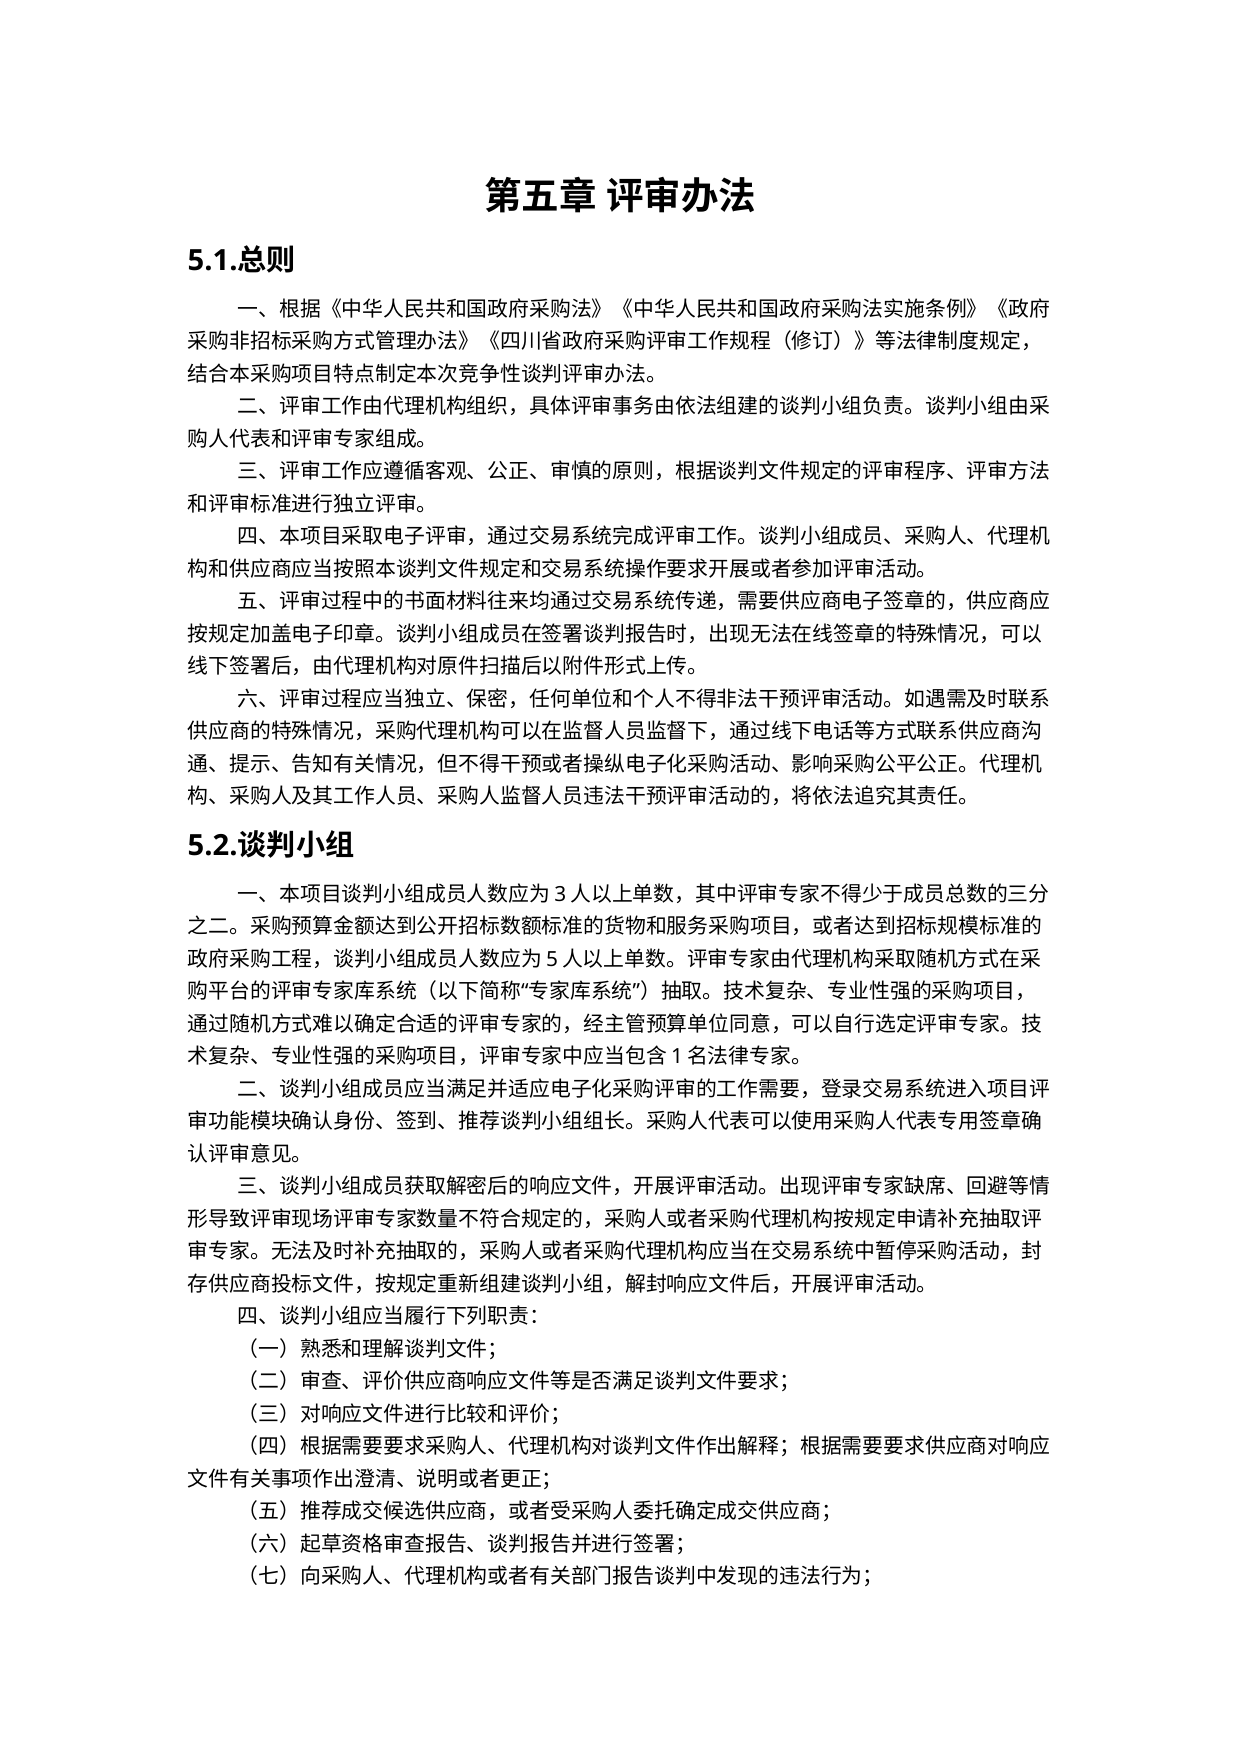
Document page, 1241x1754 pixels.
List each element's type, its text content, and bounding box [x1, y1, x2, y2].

text （四）根据需要要求采购人、代理机构对谈判文件作出解释；根据需要要求供应商对响应文件有关事项作出澄清、说明或者更正； [187, 1429, 1053, 1494]
text 一、本项目谈判小组成员人数应为3人以上单数，其中评审专家不得少于成员总数的三分之二。采购预算金额达到公开招标数额标准的货物和服务采购项目，或者达到招标规模标准的政府采购工程，谈判小组成员人数应为5人以上单数。评审专家由代理机构采取随机方式在采购平台的评审专家库系统（以下简称“专家库系统”）抽取。技术复杂、专业性强的采购项目，通过随机方式难以确定合适的评审专家的，经主管预算单位同意，可以自行选定评审专家。技术复杂、专业性强的采购项目，评审专家中应当包含1名法律专家。 [187, 877, 1053, 1072]
text 二、评审工作由代理机构组织，具体评审事务由依法组建的谈判小组负责。谈判小组由采购人代表和评审专家组成。 [187, 389, 1053, 454]
text （二）审查、评价供应商响应文件等是否满足谈判文件要求； [187, 1364, 1053, 1397]
text 四、本项目采取电子评审，通过交易系统完成评审工作。谈判小组成员、采购人、代理机构和供应商应当按照本谈判文件规定和交易系统操作要求开展或者参加评审活动。 [187, 519, 1053, 584]
text 二、谈判小组成员应当满足并适应电子化采购评审的工作需要，登录交易系统进入项目评审功能模块确认身份、签到、推荐谈判小组组长。采购人代表可以使用采购人代表专用签章确认评审意见。 [187, 1072, 1053, 1169]
text 5.2.谈判小组 [187, 812, 1053, 877]
text （七）向采购人、代理机构或者有关部门报告谈判中发现的违法行为； [187, 1559, 1053, 1592]
text 一、根据《中华人民共和国政府采购法》《中华人民共和国政府采购法实施条例》《政府采购非招标采购方式管理办法》《四川省政府采购评审工作规程（修订）》等法律制度规定，结合本采购项目特点制定本次竞争性谈判评审办法。 [187, 292, 1053, 389]
text 五、评审过程中的书面材料往来均通过交易系统传递，需要供应商电子签章的，供应商应按规定加盖电子印章。谈判小组成员在签署谈判报告时，出现无法在线签章的特殊情况，可以线下签署后，由代理机构对原件扫描后以附件形式上传。 [187, 584, 1053, 682]
text 三、谈判小组成员获取解密后的响应文件，开展评审活动。出现评审专家缺席、回避等情形导致评审现场评审专家数量不符合规定的，采购人或者采购代理机构按规定申请补充抽取评审专家。无法及时补充抽取的，采购人或者采购代理机构应当在交易系统中暂停采购活动，封存供应商投标文件，按规定重新组建谈判小组，解封响应文件后，开展评审活动。 [187, 1169, 1053, 1299]
text （五）推荐成交候选供应商，或者受采购人委托确定成交供应商； [187, 1494, 1053, 1527]
text （三）对响应文件进行比较和评价； [187, 1397, 1053, 1429]
text 5.1.总则 [187, 227, 1053, 292]
text 四、谈判小组应当履行下列职责： [187, 1299, 1053, 1332]
text 六、评审过程应当独立、保密，任何单位和个人不得非法干预评审活动。如遇需及时联系供应商的特殊情况，采购代理机构可以在监督人员监督下，通过线下电话等方式联系供应商沟通、提示、告知有关情况，但不得干预或者操纵电子化采购活动、影响采购公平公正。代理机构、采购人及其工作人员、采购人监督人员违法干预评审活动的，将依法追究其责任。 [187, 682, 1053, 812]
text （一）熟悉和理解谈判文件； [187, 1332, 1053, 1364]
text 第五章 评审办法 [187, 162, 1053, 227]
text （六）起草资格审查报告、谈判报告并进行签署； [187, 1527, 1053, 1559]
text 三、评审工作应遵循客观、公正、审慎的原则，根据谈判文件规定的评审程序、评审方法和评审标准进行独立评审。 [187, 454, 1053, 519]
